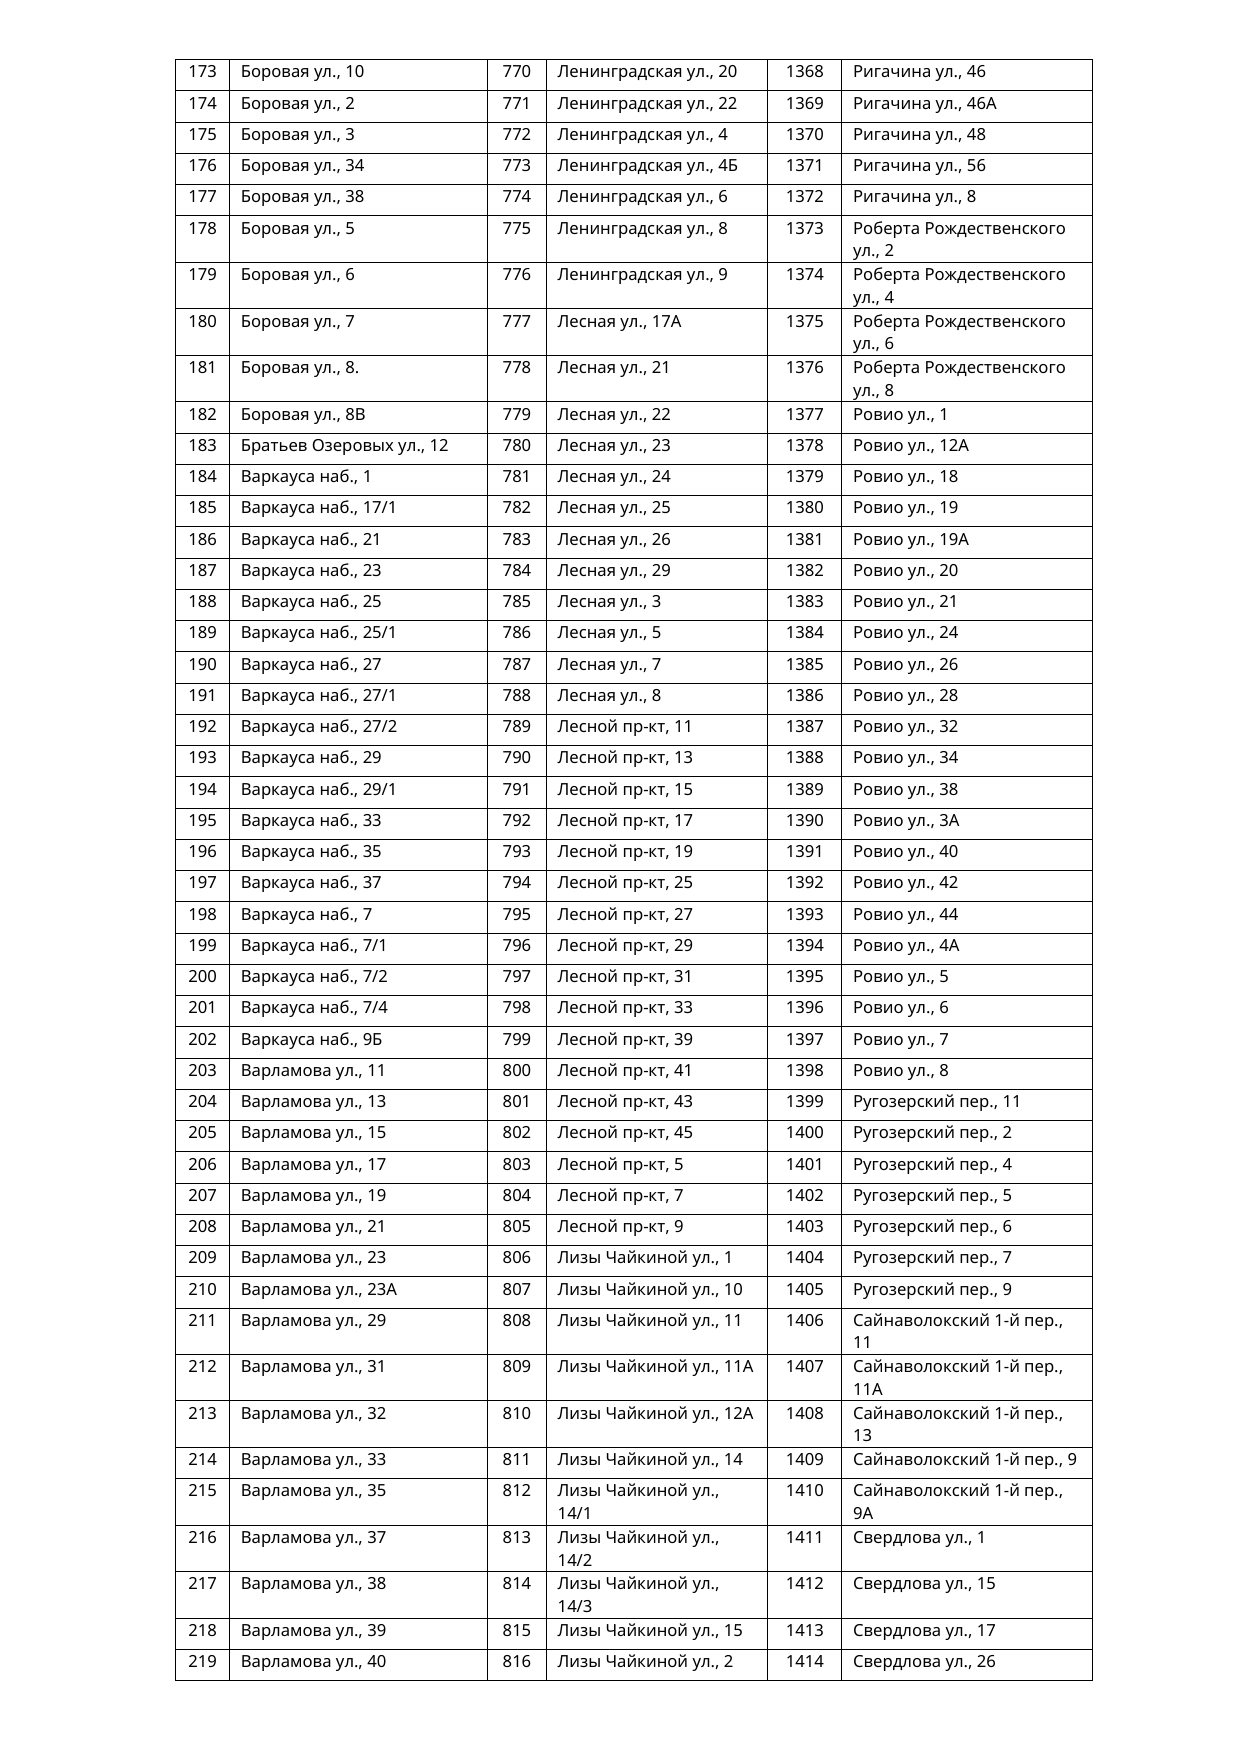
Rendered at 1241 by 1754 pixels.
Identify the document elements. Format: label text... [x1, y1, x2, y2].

table_cell 174 [176, 91, 229, 122]
table_cell 1375 [768, 309, 841, 355]
table_cell 195 [176, 809, 229, 839]
table_cell 798 [488, 996, 546, 1026]
table_cell 1400 [768, 1121, 841, 1151]
table_cell 186 [176, 527, 229, 557]
table_cell 799 [488, 1027, 546, 1057]
table_cell 1401 [768, 1152, 841, 1182]
table_cell Ригачина ул., 48 [842, 123, 1092, 153]
table_cell Лизы Чайкиной ул., 14/1 [547, 1479, 767, 1524]
table_cell Варкауса наб., 17/1 [230, 496, 487, 526]
table_cell Ригачина ул., 46А [842, 91, 1092, 122]
table_cell 806 [488, 1246, 546, 1276]
table_cell Ленинградская ул., 4Б [547, 154, 767, 184]
table_cell 813 [488, 1526, 546, 1571]
table_cell 812 [488, 1479, 546, 1524]
table_cell Лизы Чайкиной ул., 12А [547, 1401, 767, 1447]
table_cell 800 [488, 1059, 546, 1089]
table_cell 1386 [768, 684, 841, 714]
table_cell Варкауса наб., 35 [230, 840, 487, 870]
table_cell Ровио ул., 3А [842, 809, 1092, 839]
table_cell Роберта Рождественского ул., 4 [842, 263, 1092, 308]
table_cell 785 [488, 590, 546, 620]
table_cell Ригачина ул., 46 [842, 60, 1092, 90]
table_cell 1399 [768, 1090, 841, 1120]
table_cell 1410 [768, 1479, 841, 1524]
table_cell 1378 [768, 434, 841, 464]
table_cell Ровио ул., 4А [842, 934, 1092, 964]
table_cell Ровио ул., 24 [842, 621, 1092, 651]
table_cell Лесной пр-кт, 25 [547, 871, 767, 901]
table_cell Сайнаволокский 1-й пер., 11 [842, 1309, 1092, 1354]
table_cell Лизы Чайкиной ул., 14/2 [547, 1526, 767, 1571]
table_cell 1373 [768, 216, 841, 262]
table_cell Ленинградская ул., 4 [547, 123, 767, 153]
table_cell 777 [488, 309, 546, 355]
table_cell 1396 [768, 996, 841, 1026]
table_cell Варкауса наб., 9Б [230, 1027, 487, 1057]
table_cell 1380 [768, 496, 841, 526]
table_cell Лесной пр-кт, 5 [547, 1152, 767, 1182]
table_cell 209 [176, 1246, 229, 1276]
table_cell Лесной пр-кт, 7 [547, 1184, 767, 1214]
table_cell 807 [488, 1277, 546, 1307]
table_cell 217 [176, 1572, 229, 1617]
table_cell 794 [488, 871, 546, 901]
table_cell Ровио ул., 34 [842, 746, 1092, 776]
table_cell Варламова ул., 39 [230, 1619, 487, 1649]
table_cell 774 [488, 185, 546, 215]
table_cell 1383 [768, 590, 841, 620]
table_cell Лизы Чайкиной ул., 15 [547, 1619, 767, 1649]
table_cell 783 [488, 527, 546, 557]
table_cell Варкауса наб., 25 [230, 590, 487, 620]
table_cell Лизы Чайкиной ул., 11 [547, 1309, 767, 1354]
table_cell 198 [176, 902, 229, 932]
table_cell 211 [176, 1309, 229, 1354]
table_cell Варкауса наб., 7/2 [230, 965, 487, 995]
table_cell 182 [176, 402, 229, 432]
table_cell 210 [176, 1277, 229, 1307]
table_cell 1392 [768, 871, 841, 901]
table_cell 782 [488, 496, 546, 526]
table_cell 797 [488, 965, 546, 995]
table_cell Варламова ул., 40 [230, 1650, 487, 1680]
table_cell Варламова ул., 23 [230, 1246, 487, 1276]
table_cell 203 [176, 1059, 229, 1089]
table_cell Лизы Чайкиной ул., 10 [547, 1277, 767, 1307]
table_cell Варкауса наб., 27/1 [230, 684, 487, 714]
table_cell 1411 [768, 1526, 841, 1571]
table_cell Варкауса наб., 27 [230, 652, 487, 682]
table_cell 1406 [768, 1309, 841, 1354]
table_cell Варламова ул., 11 [230, 1059, 487, 1089]
table_cell Варламова ул., 38 [230, 1572, 487, 1617]
table_cell Свердлова ул., 17 [842, 1619, 1092, 1649]
table_cell 1382 [768, 559, 841, 589]
table_cell 176 [176, 154, 229, 184]
table_cell 178 [176, 216, 229, 262]
table_cell Лизы Чайкиной ул., 2 [547, 1650, 767, 1680]
table_cell 805 [488, 1215, 546, 1245]
table_cell Варламова ул., 35 [230, 1479, 487, 1524]
table_cell 1395 [768, 965, 841, 995]
table_cell Ровио ул., 42 [842, 871, 1092, 901]
table_cell 215 [176, 1479, 229, 1524]
table_cell 804 [488, 1184, 546, 1214]
table_cell Варламова ул., 19 [230, 1184, 487, 1214]
table_cell Ровио ул., 12А [842, 434, 1092, 464]
table_cell 1405 [768, 1277, 841, 1307]
table_cell Ровио ул., 1 [842, 402, 1092, 432]
table_cell 200 [176, 965, 229, 995]
table_cell 212 [176, 1355, 229, 1400]
table_cell 177 [176, 185, 229, 215]
table_cell 1370 [768, 123, 841, 153]
table_cell Варкауса наб., 33 [230, 809, 487, 839]
table_cell Боровая ул., 7 [230, 309, 487, 355]
table_cell 811 [488, 1448, 546, 1478]
table_cell Лесной пр-кт, 45 [547, 1121, 767, 1151]
table_cell 791 [488, 777, 546, 807]
table_cell 790 [488, 746, 546, 776]
table_cell 185 [176, 496, 229, 526]
table_cell Лесная ул., 29 [547, 559, 767, 589]
table_cell 191 [176, 684, 229, 714]
table_cell 1371 [768, 154, 841, 184]
table_cell 175 [176, 123, 229, 153]
table_cell Боровая ул., 2 [230, 91, 487, 122]
table_cell Ровио ул., 19А [842, 527, 1092, 557]
table_cell 201 [176, 996, 229, 1026]
table_cell 787 [488, 652, 546, 682]
table_cell 793 [488, 840, 546, 870]
table_cell Лесной пр-кт, 39 [547, 1027, 767, 1057]
table_cell Варламова ул., 31 [230, 1355, 487, 1400]
table_cell 187 [176, 559, 229, 589]
table_cell Боровая ул., 38 [230, 185, 487, 215]
table_cell 219 [176, 1650, 229, 1680]
table_cell 1387 [768, 715, 841, 745]
table_cell 1413 [768, 1619, 841, 1649]
table_cell 183 [176, 434, 229, 464]
table_cell 803 [488, 1152, 546, 1182]
table_cell 780 [488, 434, 546, 464]
table_cell 814 [488, 1572, 546, 1617]
table_cell 809 [488, 1355, 546, 1400]
table_cell Свердлова ул., 15 [842, 1572, 1092, 1617]
table_cell 1412 [768, 1572, 841, 1617]
table_cell Лесная ул., 8 [547, 684, 767, 714]
table_cell Свердлова ул., 26 [842, 1650, 1092, 1680]
table_cell Роберта Рождественского ул., 6 [842, 309, 1092, 355]
table_cell 184 [176, 465, 229, 495]
table_cell 808 [488, 1309, 546, 1354]
table_cell 1374 [768, 263, 841, 308]
table_cell Ругозерский пер., 11 [842, 1090, 1092, 1120]
table_cell 189 [176, 621, 229, 651]
table_cell 770 [488, 60, 546, 90]
table_cell Ровио ул., 8 [842, 1059, 1092, 1089]
table_cell 192 [176, 715, 229, 745]
table_cell Сайнаволокский 1-й пер., 13 [842, 1401, 1092, 1447]
table_cell Варкауса наб., 1 [230, 465, 487, 495]
table_cell Лесная ул., 7 [547, 652, 767, 682]
table_cell Варламова ул., 23А [230, 1277, 487, 1307]
table_cell 1381 [768, 527, 841, 557]
table_cell 796 [488, 934, 546, 964]
table_cell Ровио ул., 28 [842, 684, 1092, 714]
table_cell 196 [176, 840, 229, 870]
table_cell 1408 [768, 1401, 841, 1447]
table_cell Ленинградская ул., 20 [547, 60, 767, 90]
table_cell 1394 [768, 934, 841, 964]
table_cell 772 [488, 123, 546, 153]
table_cell Ригачина ул., 56 [842, 154, 1092, 184]
table_cell Лизы Чайкиной ул., 14/3 [547, 1572, 767, 1617]
table_cell Ригачина ул., 8 [842, 185, 1092, 215]
table_cell 1414 [768, 1650, 841, 1680]
table_cell 1369 [768, 91, 841, 122]
table_cell 1389 [768, 777, 841, 807]
table_cell Варкауса наб., 37 [230, 871, 487, 901]
table_cell 1409 [768, 1448, 841, 1478]
table_cell Лесной пр-кт, 11 [547, 715, 767, 745]
table_cell 802 [488, 1121, 546, 1151]
table_cell Ровио ул., 18 [842, 465, 1092, 495]
table_cell Ровио ул., 20 [842, 559, 1092, 589]
table_cell 1397 [768, 1027, 841, 1057]
table_cell Лесная ул., 26 [547, 527, 767, 557]
table_cell Варламова ул., 33 [230, 1448, 487, 1478]
table_cell Лесной пр-кт, 41 [547, 1059, 767, 1089]
table_cell Лесной пр-кт, 19 [547, 840, 767, 870]
table_cell Боровая ул., 34 [230, 154, 487, 184]
table_cell Лизы Чайкиной ул., 14 [547, 1448, 767, 1478]
table_cell Ругозерский пер., 5 [842, 1184, 1092, 1214]
table_cell Сайнаволокский 1-й пер., 9А [842, 1479, 1092, 1524]
table_cell Варкауса наб., 7/4 [230, 996, 487, 1026]
table_cell 207 [176, 1184, 229, 1214]
table_cell 1384 [768, 621, 841, 651]
table_cell 190 [176, 652, 229, 682]
table_cell 775 [488, 216, 546, 262]
table_cell Боровая ул., 3 [230, 123, 487, 153]
table_cell Варламова ул., 32 [230, 1401, 487, 1447]
table_cell Лесной пр-кт, 15 [547, 777, 767, 807]
table_cell 202 [176, 1027, 229, 1057]
table_cell 789 [488, 715, 546, 745]
table_cell Варламова ул., 37 [230, 1526, 487, 1571]
table_cell Варламова ул., 15 [230, 1121, 487, 1151]
table_cell 1377 [768, 402, 841, 432]
table_cell Варкауса наб., 27/2 [230, 715, 487, 745]
table_cell Ровио ул., 6 [842, 996, 1092, 1026]
table_cell 815 [488, 1619, 546, 1649]
table_cell 773 [488, 154, 546, 184]
table_cell 1390 [768, 809, 841, 839]
table_cell Боровая ул., 5 [230, 216, 487, 262]
table_cell 779 [488, 402, 546, 432]
table_cell Роберта Рождественского ул., 8 [842, 356, 1092, 401]
table_cell 1379 [768, 465, 841, 495]
table_cell 778 [488, 356, 546, 401]
table_cell Лесной пр-кт, 29 [547, 934, 767, 964]
table_cell Варкауса наб., 21 [230, 527, 487, 557]
table_cell 193 [176, 746, 229, 776]
table_cell Лесной пр-кт, 33 [547, 996, 767, 1026]
table_cell Варкауса наб., 29/1 [230, 777, 487, 807]
table_cell Ругозерский пер., 4 [842, 1152, 1092, 1182]
table_cell Ругозерский пер., 6 [842, 1215, 1092, 1245]
table_cell 1385 [768, 652, 841, 682]
table_cell 1388 [768, 746, 841, 776]
table_cell 179 [176, 263, 229, 308]
table_cell Ругозерский пер., 2 [842, 1121, 1092, 1151]
table_cell Ровио ул., 5 [842, 965, 1092, 995]
table_cell 801 [488, 1090, 546, 1120]
table_cell Ругозерский пер., 9 [842, 1277, 1092, 1307]
table_cell 784 [488, 559, 546, 589]
table_cell Лизы Чайкиной ул., 11А [547, 1355, 767, 1400]
table_cell 173 [176, 60, 229, 90]
table_cell 188 [176, 590, 229, 620]
table_cell 795 [488, 902, 546, 932]
table_cell Лесная ул., 25 [547, 496, 767, 526]
table_cell Лесной пр-кт, 13 [547, 746, 767, 776]
table_cell 206 [176, 1152, 229, 1182]
table_cell 194 [176, 777, 229, 807]
table_cell Ровио ул., 19 [842, 496, 1092, 526]
table_cell Боровая ул., 8. [230, 356, 487, 401]
table_cell Варкауса наб., 7/1 [230, 934, 487, 964]
table_cell Лесной пр-кт, 17 [547, 809, 767, 839]
table_cell Братьев Озеровых ул., 12 [230, 434, 487, 464]
table_cell Лесной пр-кт, 27 [547, 902, 767, 932]
table_cell 199 [176, 934, 229, 964]
table_cell 1372 [768, 185, 841, 215]
table_cell Ровио ул., 21 [842, 590, 1092, 620]
table_cell 214 [176, 1448, 229, 1478]
table_cell 1398 [768, 1059, 841, 1089]
table_cell Лесной пр-кт, 9 [547, 1215, 767, 1245]
table_cell Ровио ул., 40 [842, 840, 1092, 870]
table_cell Варкауса наб., 29 [230, 746, 487, 776]
table_cell Ровио ул., 7 [842, 1027, 1092, 1057]
table_cell Ровио ул., 32 [842, 715, 1092, 745]
table_cell Варламова ул., 13 [230, 1090, 487, 1120]
table_cell Сайнаволокский 1-й пер., 11А [842, 1355, 1092, 1400]
table_cell Боровая ул., 6 [230, 263, 487, 308]
table_cell 810 [488, 1401, 546, 1447]
table_cell Ленинградская ул., 8 [547, 216, 767, 262]
table_cell Ровио ул., 44 [842, 902, 1092, 932]
table_cell Ленинградская ул., 22 [547, 91, 767, 122]
table_cell Боровая ул., 10 [230, 60, 487, 90]
table_cell 771 [488, 91, 546, 122]
table_cell Лесная ул., 21 [547, 356, 767, 401]
table_cell Свердлова ул., 1 [842, 1526, 1092, 1571]
table_cell Ровио ул., 38 [842, 777, 1092, 807]
table_cell 197 [176, 871, 229, 901]
table_cell 216 [176, 1526, 229, 1571]
table_cell 205 [176, 1121, 229, 1151]
table_cell 1404 [768, 1246, 841, 1276]
table_cell Лесная ул., 3 [547, 590, 767, 620]
table_cell 1368 [768, 60, 841, 90]
table_cell Ровио ул., 26 [842, 652, 1092, 682]
table_cell Лесная ул., 17А [547, 309, 767, 355]
table_cell Ругозерский пер., 7 [842, 1246, 1092, 1276]
table_cell Лесной пр-кт, 43 [547, 1090, 767, 1120]
table_cell Варкауса наб., 25/1 [230, 621, 487, 651]
table_cell 1393 [768, 902, 841, 932]
table_cell Варламова ул., 29 [230, 1309, 487, 1354]
table_cell 792 [488, 809, 546, 839]
table_cell Лесная ул., 22 [547, 402, 767, 432]
table_cell 776 [488, 263, 546, 308]
table_cell 204 [176, 1090, 229, 1120]
table_cell Лесной пр-кт, 31 [547, 965, 767, 995]
table_cell Боровая ул., 8В [230, 402, 487, 432]
table_cell 1403 [768, 1215, 841, 1245]
table_cell 788 [488, 684, 546, 714]
table_cell 213 [176, 1401, 229, 1447]
table_cell Сайнаволокский 1-й пер., 9 [842, 1448, 1092, 1478]
table_cell Ленинградская ул., 9 [547, 263, 767, 308]
table_cell Лесная ул., 24 [547, 465, 767, 495]
table_cell Лесная ул., 5 [547, 621, 767, 651]
table_cell 181 [176, 356, 229, 401]
table_cell 1376 [768, 356, 841, 401]
table_cell 816 [488, 1650, 546, 1680]
table_cell Лесная ул., 23 [547, 434, 767, 464]
table_cell Варламова ул., 21 [230, 1215, 487, 1245]
table_cell 208 [176, 1215, 229, 1245]
table_cell Варкауса наб., 23 [230, 559, 487, 589]
table_cell Роберта Рождественского ул., 2 [842, 216, 1092, 262]
table_cell 1407 [768, 1355, 841, 1400]
table_cell 218 [176, 1619, 229, 1649]
table_cell Ленинградская ул., 6 [547, 185, 767, 215]
table_cell Варкауса наб., 7 [230, 902, 487, 932]
table_cell 1391 [768, 840, 841, 870]
table_cell 786 [488, 621, 546, 651]
table_cell 180 [176, 309, 229, 355]
table_cell 781 [488, 465, 546, 495]
table_cell Варламова ул., 17 [230, 1152, 487, 1182]
table_cell Лизы Чайкиной ул., 1 [547, 1246, 767, 1276]
table_cell 1402 [768, 1184, 841, 1214]
